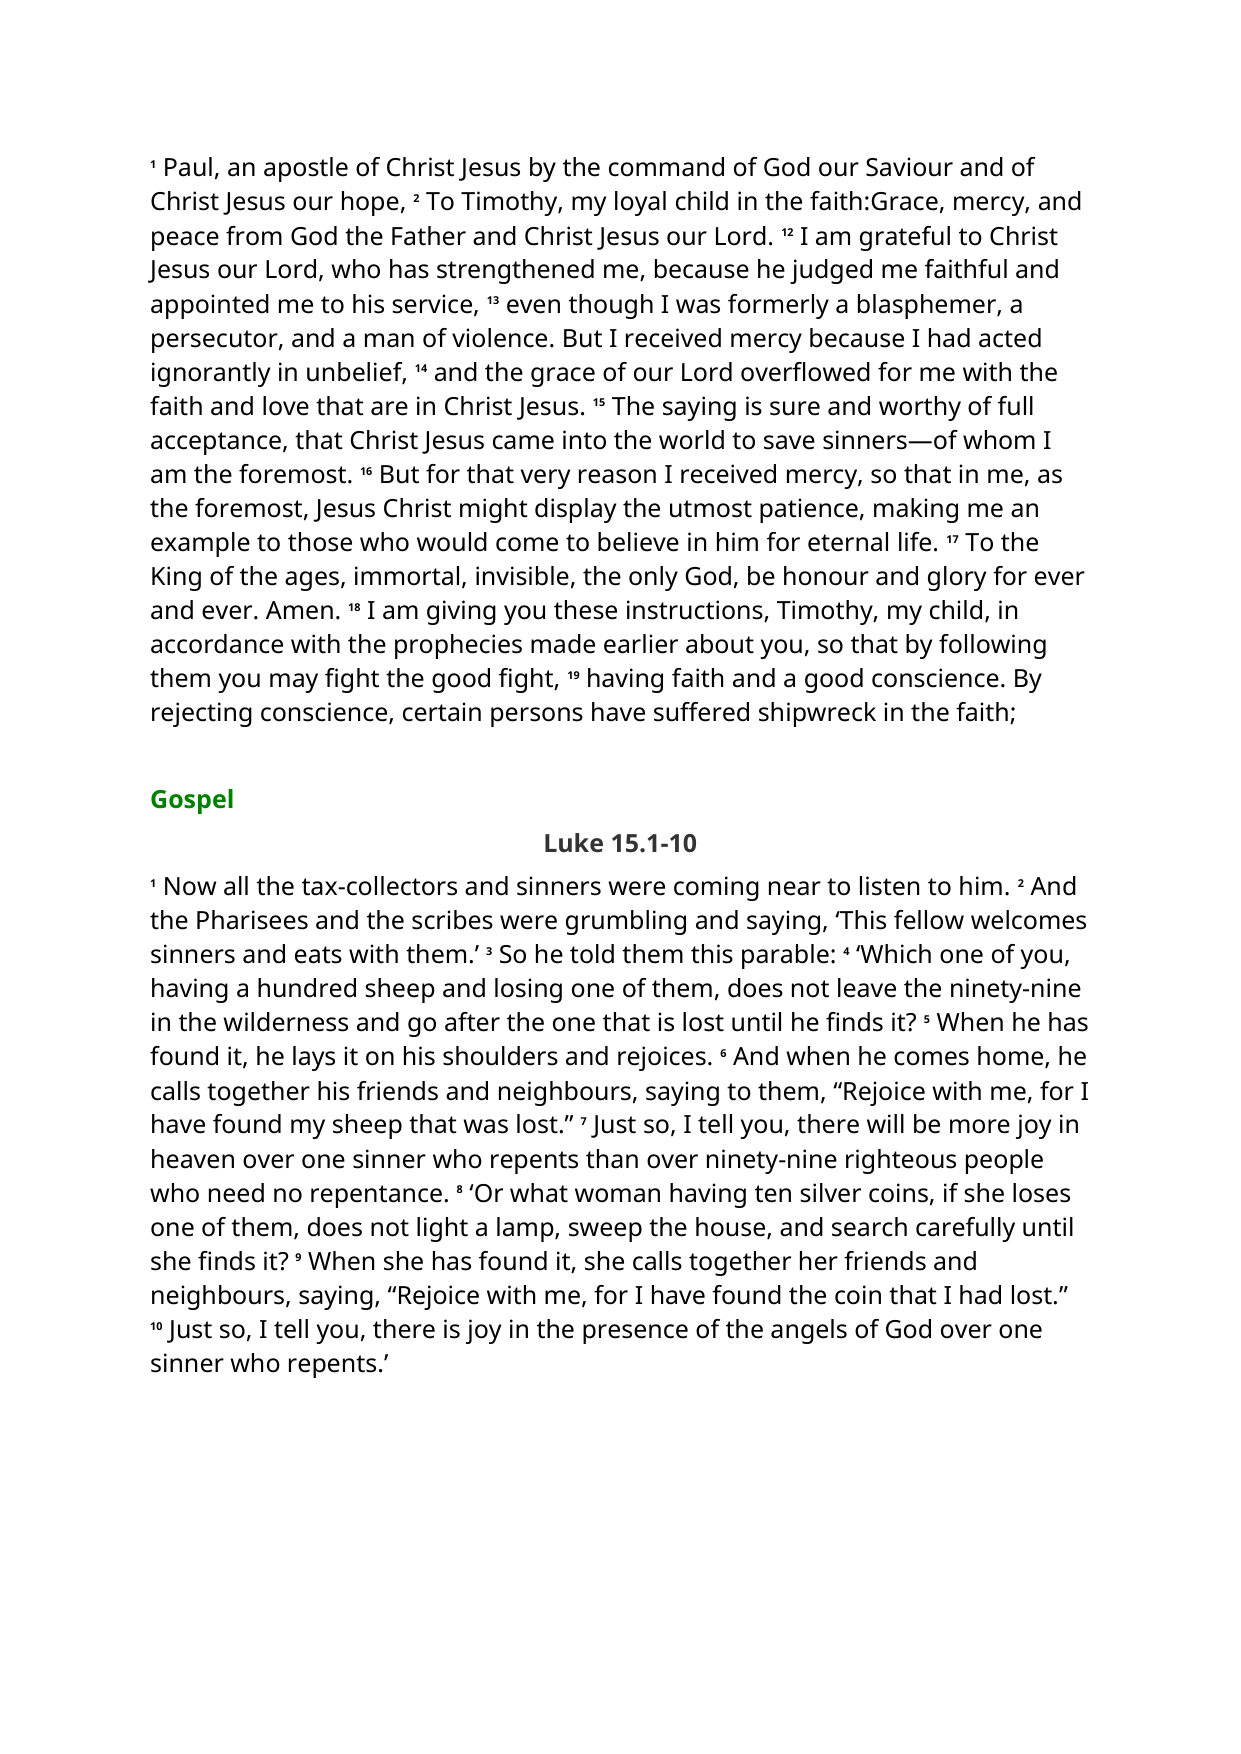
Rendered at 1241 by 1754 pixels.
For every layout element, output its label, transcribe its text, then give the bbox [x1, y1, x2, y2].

text 1 Now all the tax-collectors and sinners were coming near to listen to him. 2 And the Pharisees and the scribes were grumbling and saying, ‘This fellow welcomes sinners and eats with them.’ 3 So he told them this parable: 4 ‘Which one of you, having a hundred sheep and losing one of them, does not leave the ninety-nine in the wilderness and go after the one that is lost until he finds it? 5 When he has found it, he lays it on his shoulders and rejoices. 6 And when he comes home, he calls together his friends and neighbours, saying to them, “Rejoice with me, for I have found my sheep that was lost.” 7 Just so, I tell you, there will be more joy in heaven over one sinner who repents than over ninety-nine righteous people who need no repentance. 8 ‘Or what woman having ten silver coins, if she loses one of them, does not light a lamp, sweep the house, and search carefully until she finds it? 9 When she has found it, she calls together her friends and neighbours, saying, “Rejoice with me, for I have found the coin that I had lost.” 10 Just so, I tell you, there is joy in the presence of the angels of God over one sinner who repents.’ [150, 869, 1090, 1380]
text Luke 15.1-10 [150, 825, 1090, 859]
text 1 Paul, an apostle of Christ Jesus by the command of God our Saviour and of Christ Jesus our hope, 2 To Timothy, my loyal child in the faith:Grace, mercy, and peace from God the Father and Christ Jesus our Lord. 12 I am grateful to Christ Jesus our Lord, who has strengthened me, because he judged me faithful and appointed me to his service, 13 even though I was formerly a blasphemer, a persecutor, and a man of violence. But I received mercy because I had acted ignorantly in unbelief, 14 and the grace of our Lord overflowed for me with the faith and love that are in Christ Jesus. 15 The saying is sure and worthy of full acceptance, that Christ Jesus came into the world to save sinners—of whom I am the foremost. 16 But for that very reason I received mercy, so that in me, as the foremost, Jesus Christ might display the utmost patience, making me an example to those who would come to believe in him for eternal life. 17 To the King of the ages, immortal, invisible, the only God, be honour and glory for ever and ever. Amen. 18 I am giving you these instructions, Timothy, my child, in accordance with the prophecies made earlier about you, so that by following them you may fight the good fight, 19 having faith and a good conscience. By rejecting conscience, certain persons have suffered shipwreck in the faith; [150, 150, 1090, 729]
text Gospel [150, 782, 1090, 816]
